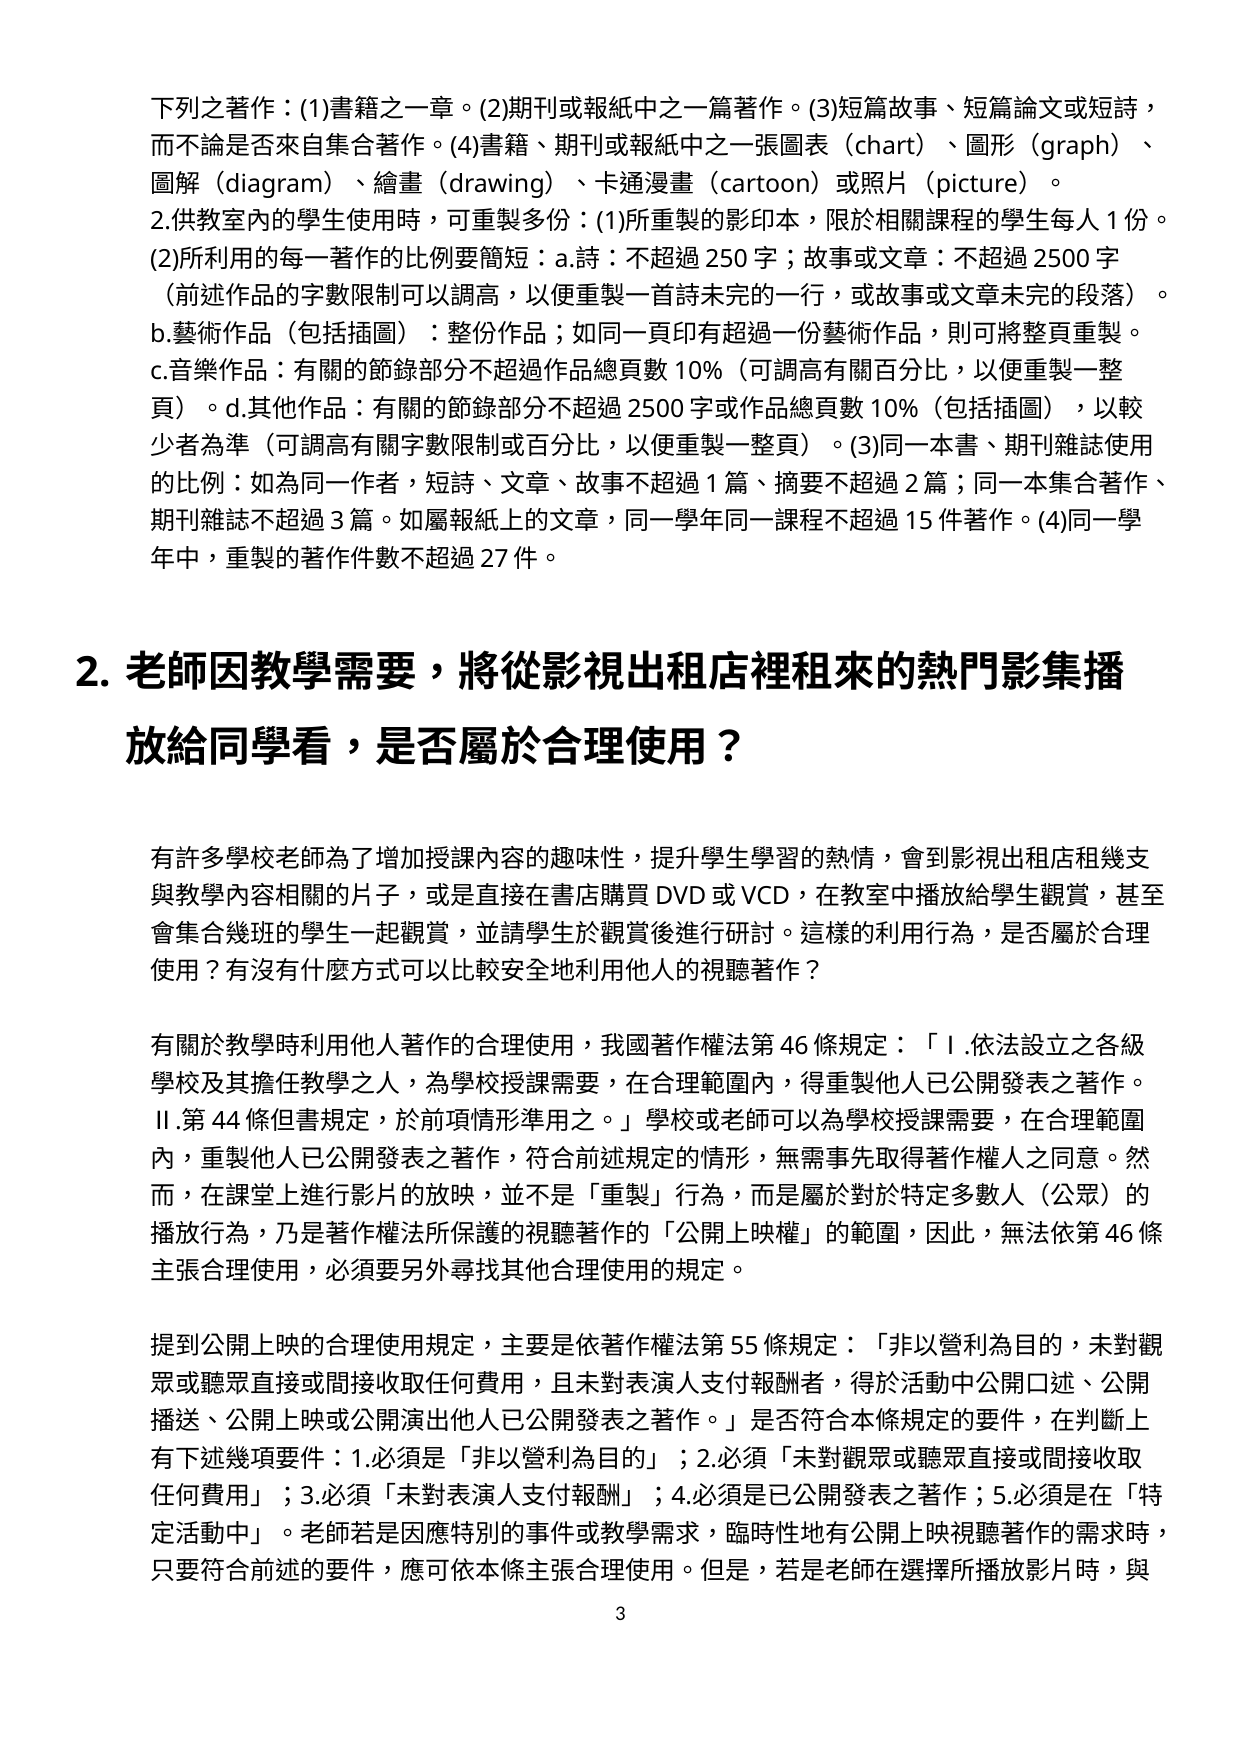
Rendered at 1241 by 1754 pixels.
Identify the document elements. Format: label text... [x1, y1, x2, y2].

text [150, 87, 1165, 200]
text 有關於教學時利用他人著作的合理使用，我國著作權法第46條規定：「Ⅰ.依法設立之各級學校及其擔任教學之人，為學校授課需要，在合理範圍內，得重製他人已公開發表之著作。Ⅱ.第44條但書規定，於前項情形準用之。」學校或老師可以為學校授課需要，在合理範圍內，重製他人已公開發表之著作，符合前述規定的情形，無需事先取得著作權人之同意。然而，在課堂上進行影片的放映，並不是「重製」行為，而是屬於對於特定多數人（公眾）的播放行為，乃是著作權法所保護的視聽著作的「公開上映權」的範圍，因此，無法依第46條主張合理使用，必須要另外尋找其他合理使用的規定。 [150, 1025, 1165, 1287]
text 有許多學校老師為了增加授課內容的趣味性，提升學生學習的熱情，會到影視出租店租幾支與教學內容相關的片子，或是直接在書店購買DVD或VCD，在教室中播放給學生觀賞，甚至會集合幾班的學生一起觀賞，並請學生於觀賞後進行研討。這樣的利用行為，是否屬於合理使用？有沒有什麼方式可以比較安全地利用他人的視聽著作？ [150, 837, 1165, 987]
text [150, 1325, 1165, 1587]
subtitle 老師因教學需要，將從影視出租店裡租來的熱門影集播放給同學看，是否屬於合理使用？ [75, 631, 1165, 781]
text 2.供教室內的學生使用時，可重製多份：(1)所重製的影印本，限於相關課程的學生每人1份。(2)所利用的每一著作的比例要簡短：a.詩：不超過250字；故事或文章：不超過2500字（前述作品的字數限制可以調高，以便重製一首詩未完的一行，或故事或文章未完的段落）。b.藝術作品（包括插圖）：整份作品；如同一頁印有超過一份藝術作品，則可將整頁重製。c.音樂作品：有關的節錄部分不超過作品總頁數10%（可調高有關百分比，以便重製一整頁）。d.其他作品：有關的節錄部分不超過2500字或作品總頁數10%（包括插圖），以較少者為準（可調高有關字數限制或百分比，以便重製一整頁）。(3)同一本書、期刊雜誌使用的比例：如為同一作者，短詩、文章、故事不超過1篇、摘要不超過2篇；同一本集合著作、期刊雜誌不超過3篇。如屬報紙上的文章，同一學年同一課程不超過15件著作。(4)同一學年中，重製的著作件數不超過27件。 [150, 200, 1165, 575]
